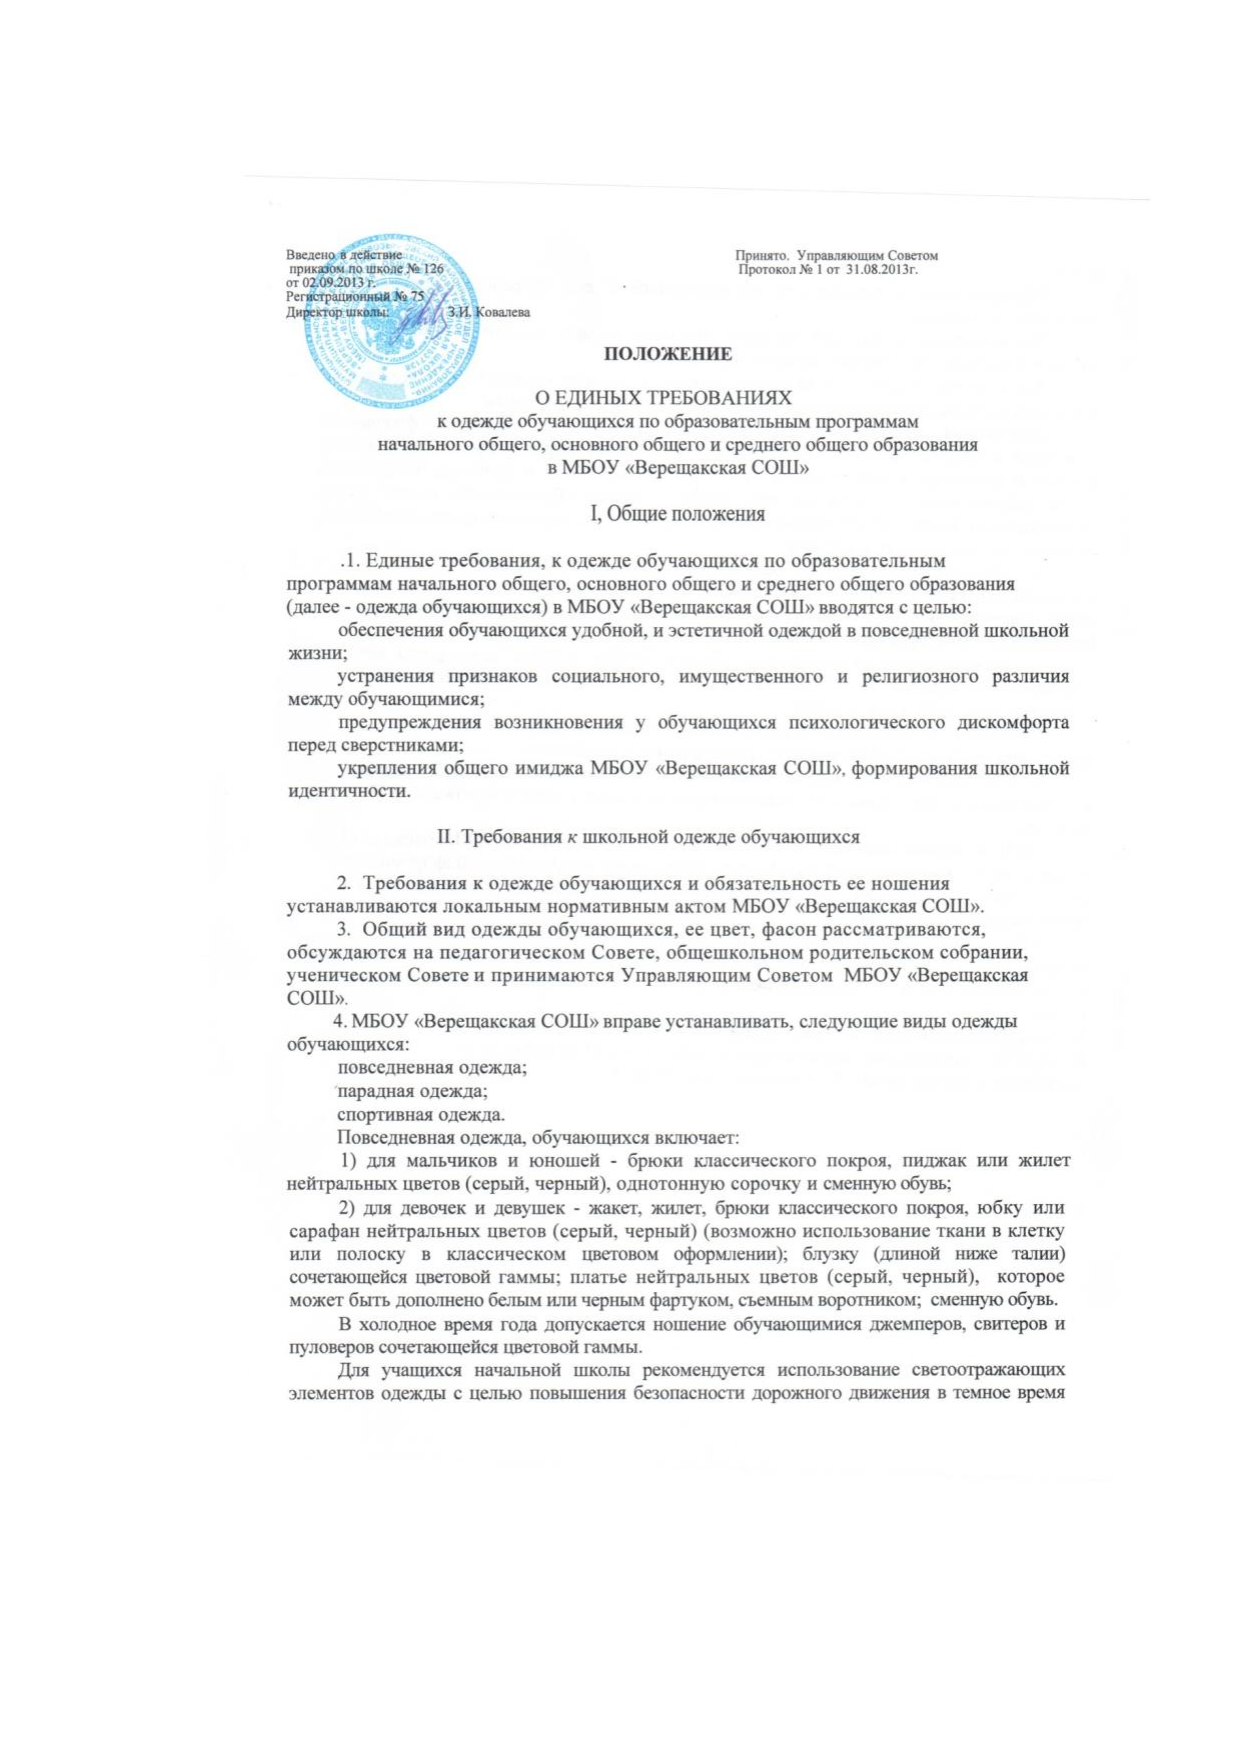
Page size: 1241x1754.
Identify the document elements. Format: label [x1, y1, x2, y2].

picture [177, 171, 1152, 1487]
